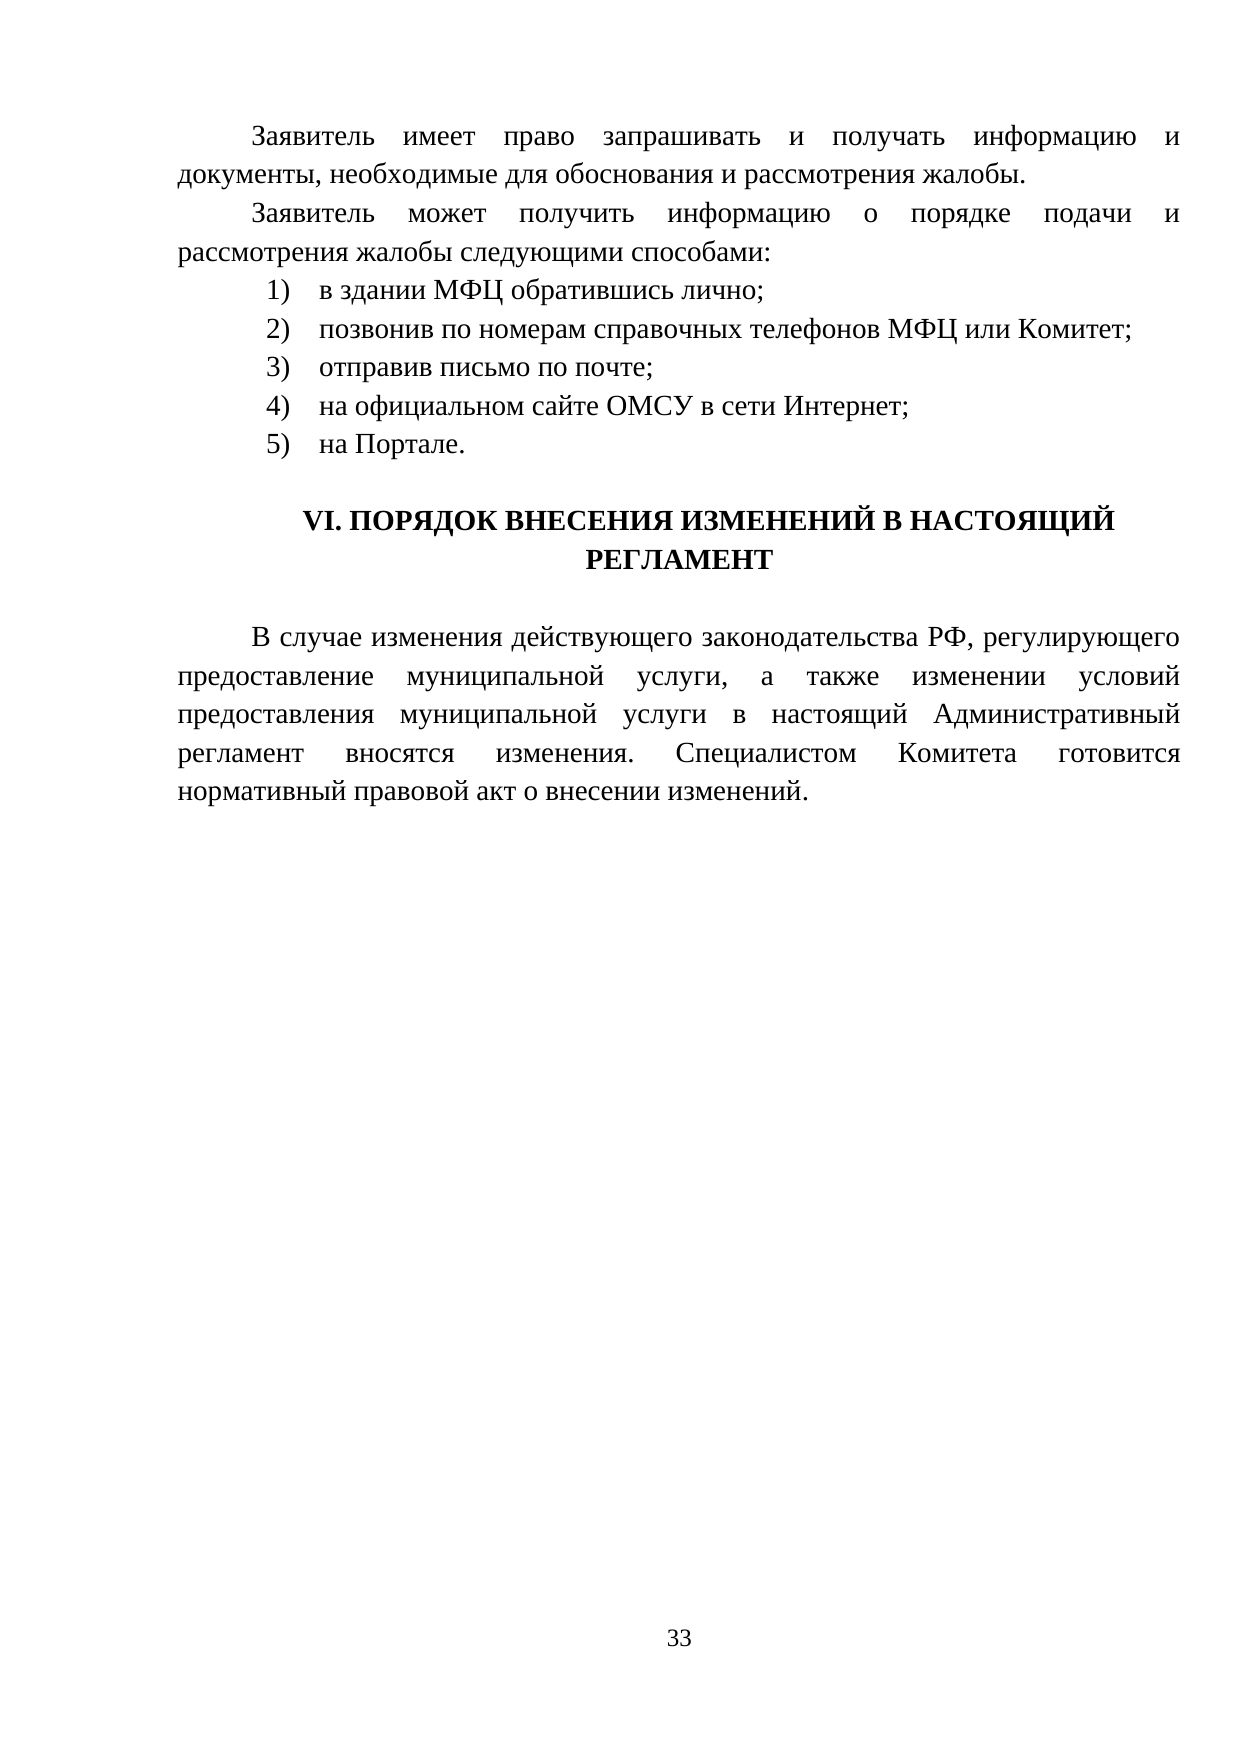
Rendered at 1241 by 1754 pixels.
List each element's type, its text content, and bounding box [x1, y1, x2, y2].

text Заявитель имеет право запрашивать и получать информацию и документы, необходимые для обоснования и рассмотрения жалобы. [177, 118, 1181, 190]
text Заявитель может получить информацию о порядке подачи и рассмотрения жалобы следующими способами: [177, 195, 1181, 267]
list в здании МФЦ обратившись лично; [177, 272, 1181, 306]
list на Портале. [177, 426, 1181, 460]
text VI. ПОРЯДОК ВНЕСЕНИЯ ИЗМЕНЕНИЙ В НАСТОЯЩИЙ РЕГЛАМЕНТ [177, 503, 1181, 576]
list на официальном сайте ОМСУ в сети Интернет; [177, 388, 1181, 421]
text В случае изменения действующего законодательства РФ, регулирующего предоставление муниципальной услуги, а также изменении условий предоставления муниципальной услуги в настоящий Административный регламент вносятся изменения. Специалистом Комитета готовится нормативный правовой акт о внесении изменений. [177, 619, 1181, 807]
list отправив письмо по почте; [177, 349, 1181, 383]
list позвонив по номерам справочных телефонов МФЦ или Комитет; [177, 311, 1181, 344]
